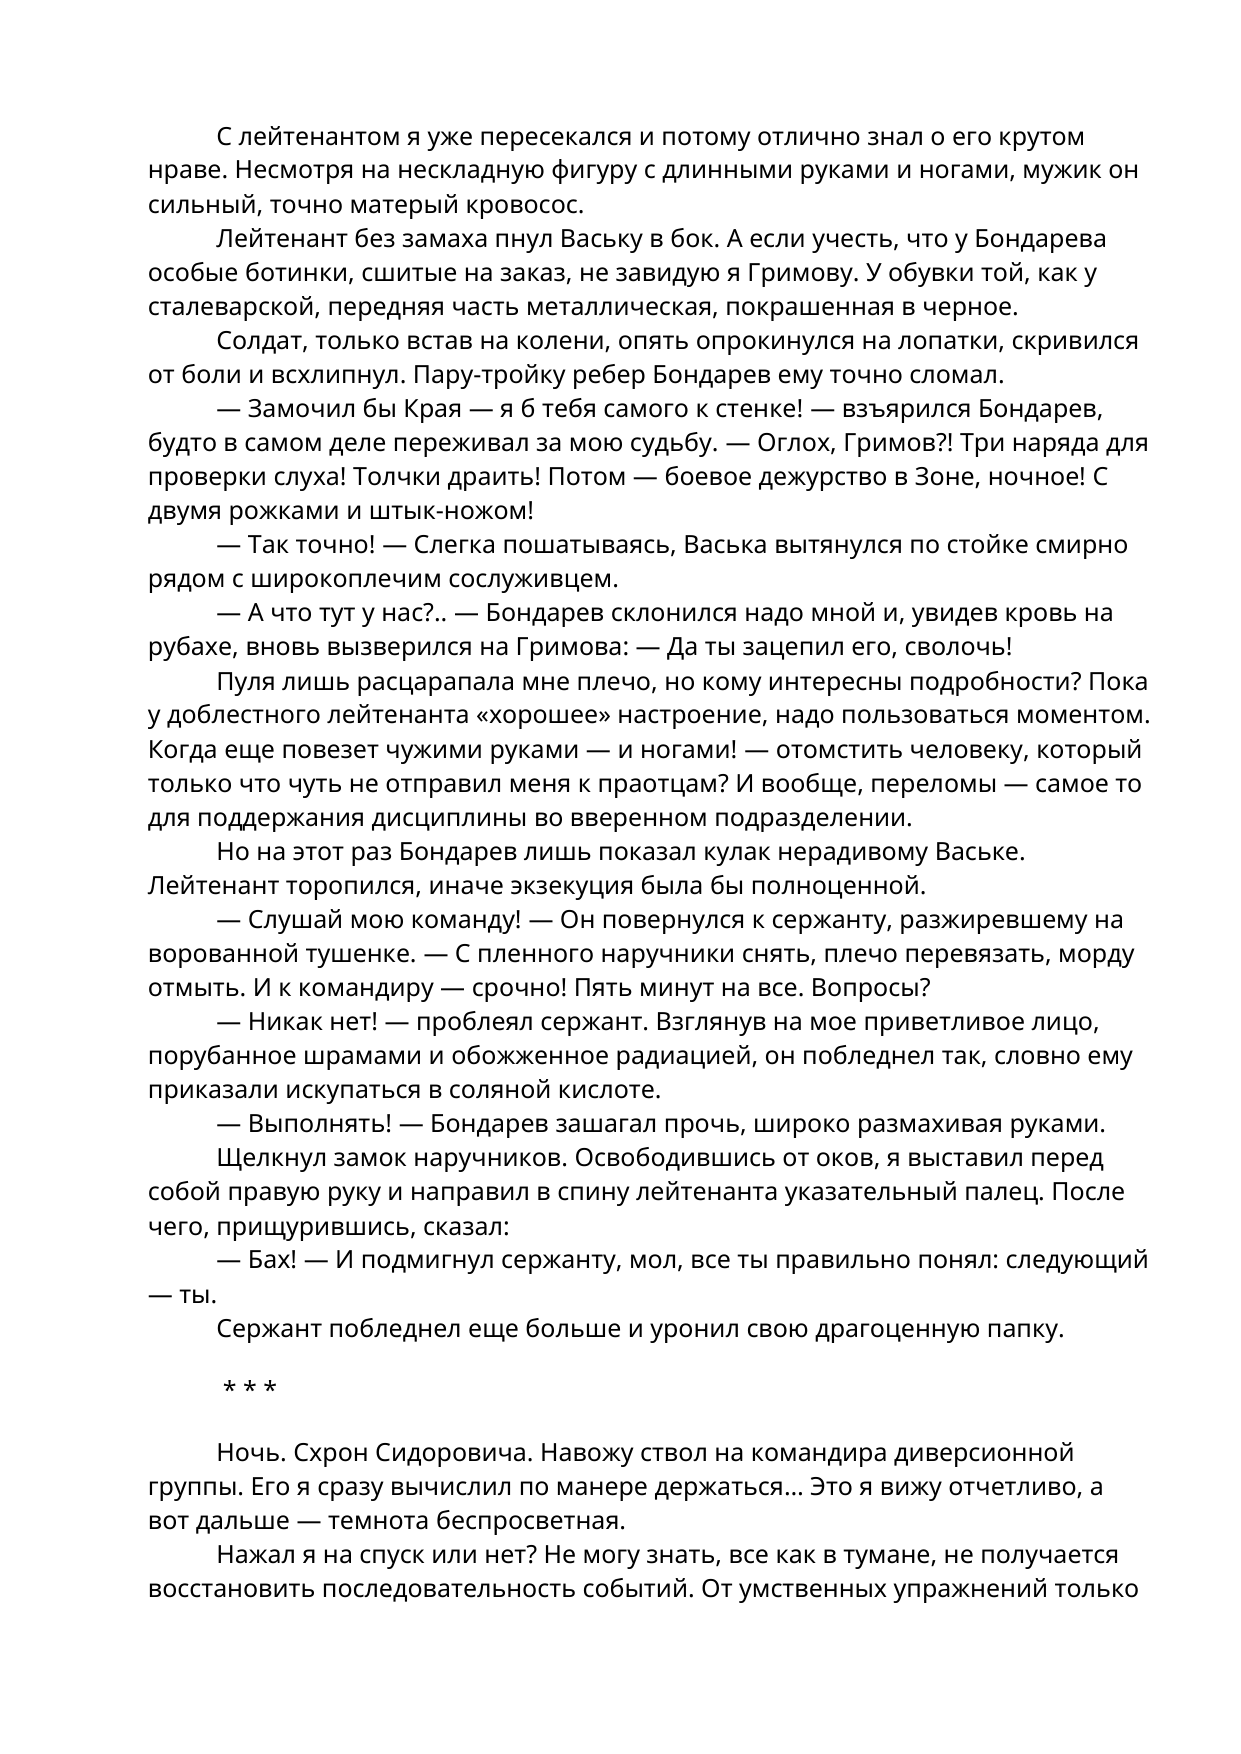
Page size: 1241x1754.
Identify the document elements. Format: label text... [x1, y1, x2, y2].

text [148, 1537, 1152, 1605]
text Сержант побледнел еще больше и уронил свою драгоценную папку. [148, 1310, 1152, 1344]
text Щелкнул замок наручников. Освободившись от оков, я выставил перед собой правую руку и направил в спину лейтенанта указательный палец. После чего, прищурившись, сказал: [148, 1140, 1152, 1242]
text — Замочил бы Края — я б тебя самого к стенке! — взъярился Бондарев, будто в самом деле переживал за мою судьбу. — Оглох, Гримов?! Три наряда для проверки слуха! Толчки драить! Потом — боевое дежурство в Зоне, ночное! С двумя рожками и штык-ножом! [148, 391, 1152, 527]
text Пуля лишь расцарапала мне плечо, но кому интересны подробности? Пока у доблестного лейтенанта «хорошее» настроение, надо пользоваться моментом. Когда еще повезет чужими руками — и ногами! — отомстить человеку, который только что чуть не отправил меня к праотцам? И вообще, переломы — самое то для поддержания дисциплины во вверенном подразделении. [148, 663, 1152, 833]
text Лейтенант без замаха пнул Ваську в бок. А если учесть, что у Бондарева особые ботинки, сшитые на заказ, не завидую я Гримову. У обувки той, как у сталеварской, передняя часть металлическая, покрашенная в черное. [148, 220, 1152, 322]
text — Выполнять! — Бондарев зашагал прочь, широко размахивая руками. [148, 1106, 1152, 1140]
text — Бах! — И подмигнул сержанту, мол, все ты правильно понял: следующий — ты. [148, 1242, 1152, 1310]
text Но на этот раз Бондарев лишь показал кулак нерадивому Ваське. Лейтенант торопился, иначе экзекуция была бы полноценной. [148, 833, 1152, 902]
text С лейтенантом я уже пересекался и потому отлично знал о его крутом нраве. Несмотря на нескладную фигуру с длинными руками и ногами, мужик он сильный, точно матерый кровосос. [148, 118, 1152, 220]
text — Никак нет! — проблеял сержант. Взглянув на мое приветливое лицо, порубанное шрамами и обожженное радиацией, он побледнел так, словно ему приказали искупаться в соляной кислоте. [148, 1004, 1152, 1106]
text * * * [148, 1372, 1152, 1406]
text — Слушай мою команду! — Он повернулся к сержанту, разжиревшему на ворованной тушенке. — С пленного наручники снять, плечо перевязать, морду отмыть. И к командиру — срочно! Пять минут на все. Вопросы? [148, 902, 1152, 1004]
text — Так точно! — Слегка пошатываясь, Васька вытянулся по стойке смирно рядом с широкоплечим сослуживцем. [148, 527, 1152, 595]
text — А что тут у нас?.. — Бондарев склонился надо мной и, увидев кровь на рубахе, вновь вызверился на Гримова: — Да ты зацепил его, сволочь! [148, 595, 1152, 663]
text Солдат, только встав на колени, опять опрокинулся на лопатки, скривился от боли и всхлипнул. Пару-тройку ребер Бондарев ему точно сломал. [148, 322, 1152, 391]
text Ночь. Схрон Сидоровича. Навожу ствол на командира диверсионной группы. Его я сразу вычислил по манере держаться… Это я вижу отчетливо, а вот дальше — темнота беспросветная. [148, 1434, 1152, 1537]
